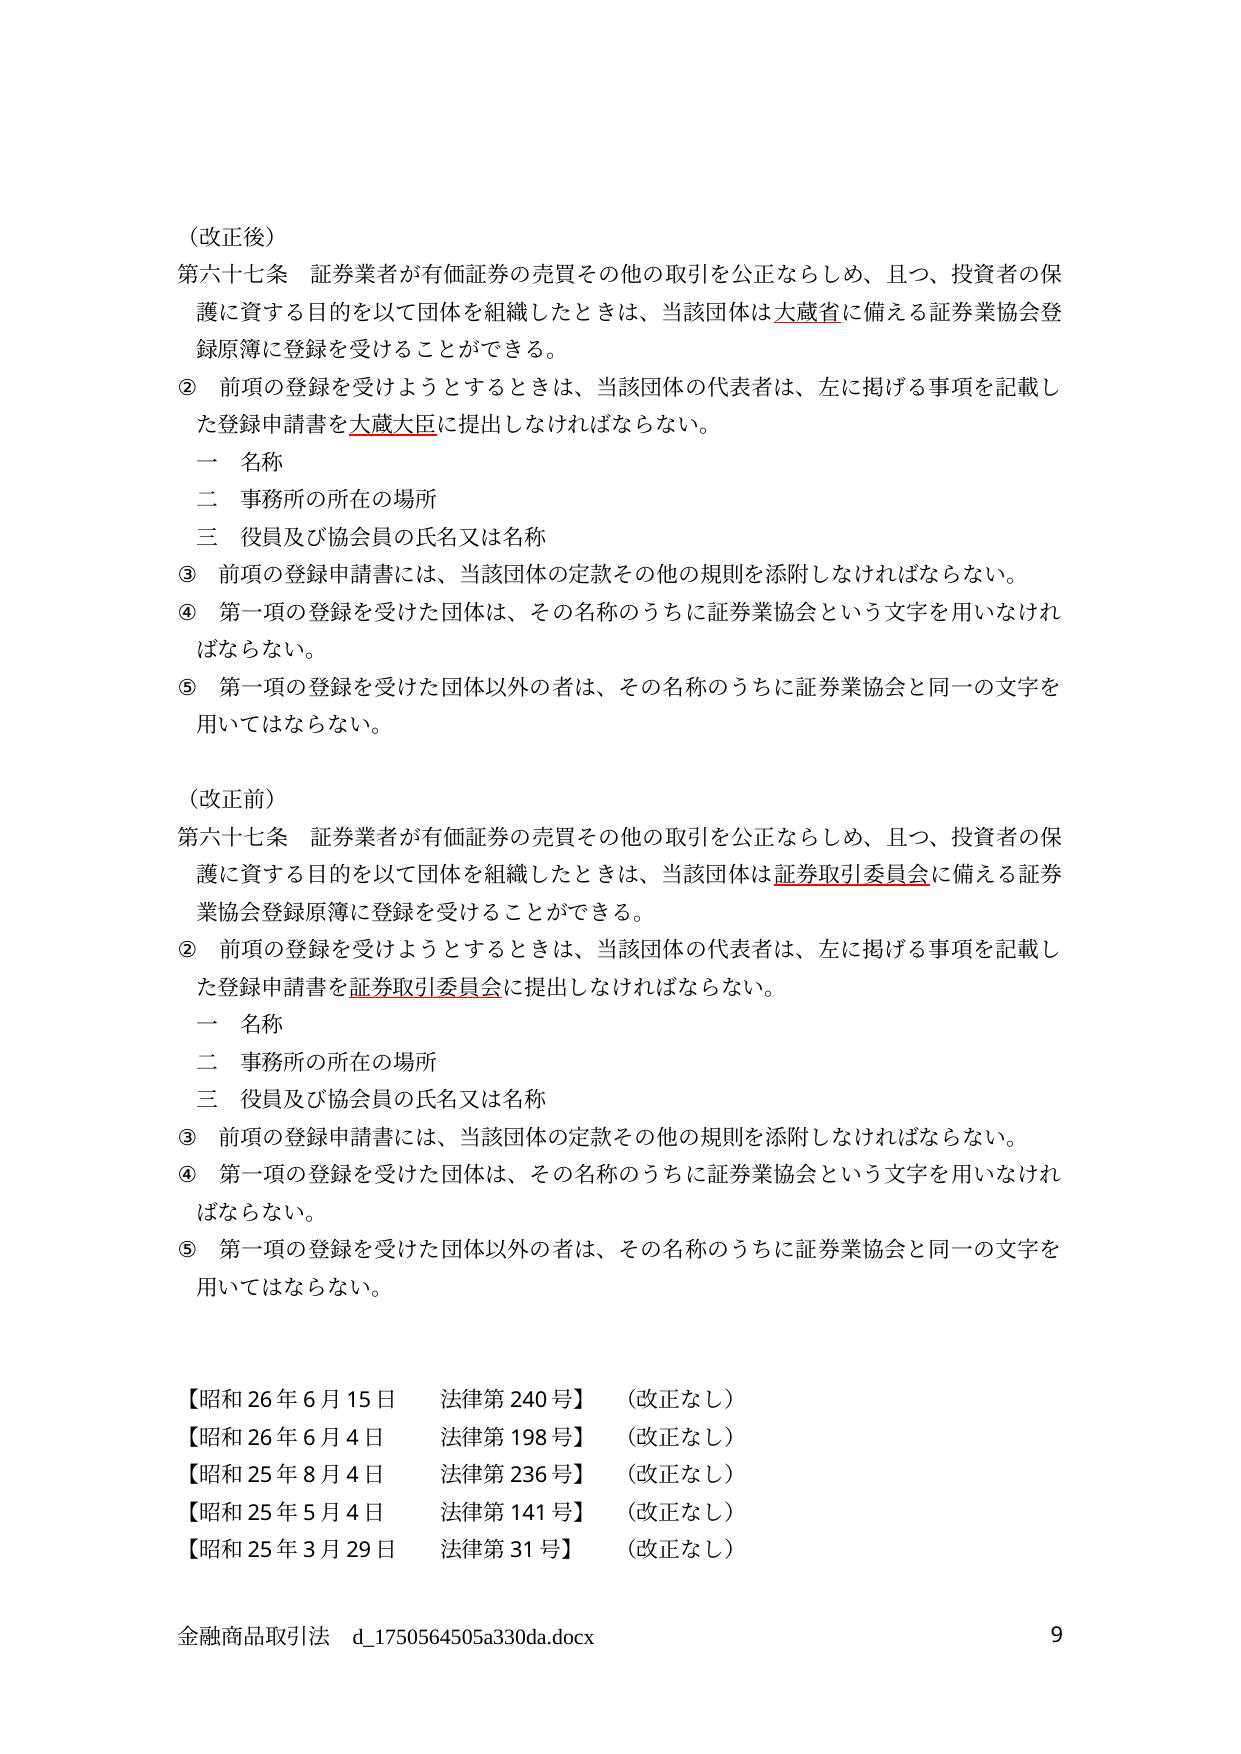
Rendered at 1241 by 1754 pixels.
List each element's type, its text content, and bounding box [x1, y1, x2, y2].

text （改正後） [177, 217, 1063, 254]
text 三 役員及び協会員の氏名又は名称 [196, 517, 1063, 554]
text ④ 第一項の登録を受けた団体は、その名称のうちに証券業協会という文字を用いなければならない。 [177, 592, 1063, 667]
text 【昭和25年3月29日 法律第31号】 （改正なし） [177, 1529, 1063, 1567]
text 第六十七条 証券業者が有価証券の売買その他の取引を公正ならしめ、且つ、投資者の保護に資する目的を以て団体を組織したときは、当該団体は大蔵省に備える証券業協会登録原簿に登録を受けることができる。 [177, 254, 1063, 367]
text ⑤ 第一項の登録を受けた団体以外の者は、その名称のうちに証券業協会と同一の文字を用いてはならない。 [177, 667, 1063, 742]
text 一 名称 [196, 1004, 1063, 1042]
text 三 役員及び協会員の氏名又は名称 [196, 1079, 1063, 1117]
text ③ 前項の登録申請書には、当該団体の定款その他の規則を添附しなければならない。 [177, 1117, 1063, 1154]
text ⑤ 第一項の登録を受けた団体以外の者は、その名称のうちに証券業協会と同一の文字を用いてはならない。 [177, 1229, 1063, 1304]
text 第六十七条 証券業者が有価証券の売買その他の取引を公正ならしめ、且つ、投資者の保護に資する目的を以て団体を組織したときは、当該団体は証券取引委員会に備える証券業協会登録原簿に登録を受けることができる。 [177, 817, 1063, 929]
text 【昭和26年6月4日 法律第198号】 （改正なし） [177, 1417, 1063, 1454]
text （改正前） [177, 779, 1063, 817]
text 【昭和25年5月4日 法律第141号】 （改正なし） [177, 1492, 1063, 1529]
text 【昭和25年8月4日 法律第236号】 （改正なし） [177, 1454, 1063, 1492]
text ③ 前項の登録申請書には、当該団体の定款その他の規則を添附しなければならない。 [177, 554, 1063, 592]
text 【昭和26年6月15日 法律第240号】 （改正なし） [177, 1379, 1063, 1417]
text 二 事務所の所在の場所 [196, 479, 1063, 517]
text 二 事務所の所在の場所 [196, 1042, 1063, 1079]
text 一 名称 [196, 442, 1063, 479]
text ② 前項の登録を受けようとするときは、当該団体の代表者は、左に掲げる事項を記載した登録申請書を証券取引委員会に提出しなければならない。 [177, 929, 1063, 1004]
text ② 前項の登録を受けようとするときは、当該団体の代表者は、左に掲げる事項を記載した登録申請書を大蔵大臣に提出しなければならない。 [177, 367, 1063, 442]
text ④ 第一項の登録を受けた団体は、その名称のうちに証券業協会という文字を用いなければならない。 [177, 1154, 1063, 1229]
